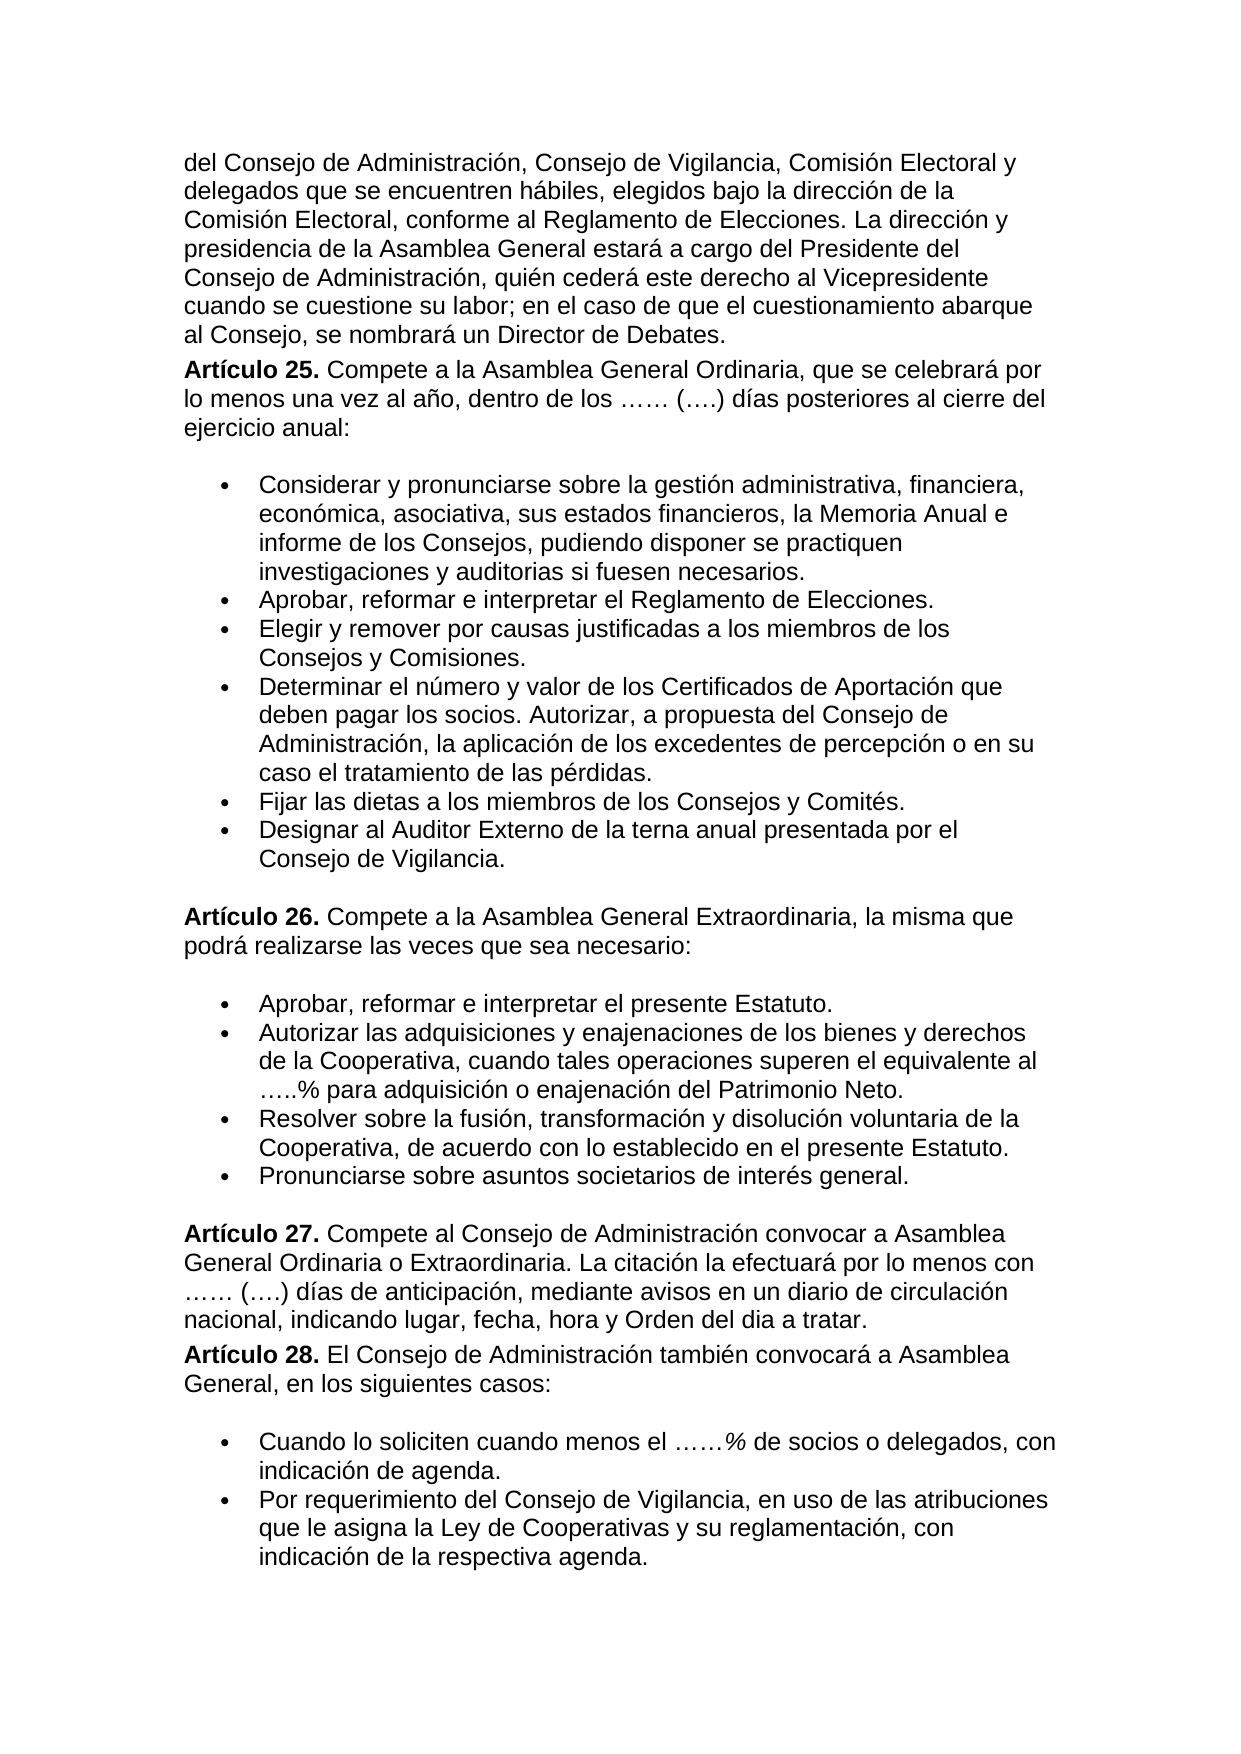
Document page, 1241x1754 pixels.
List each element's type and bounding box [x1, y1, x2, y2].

table_cell [177, 148, 1063, 1571]
